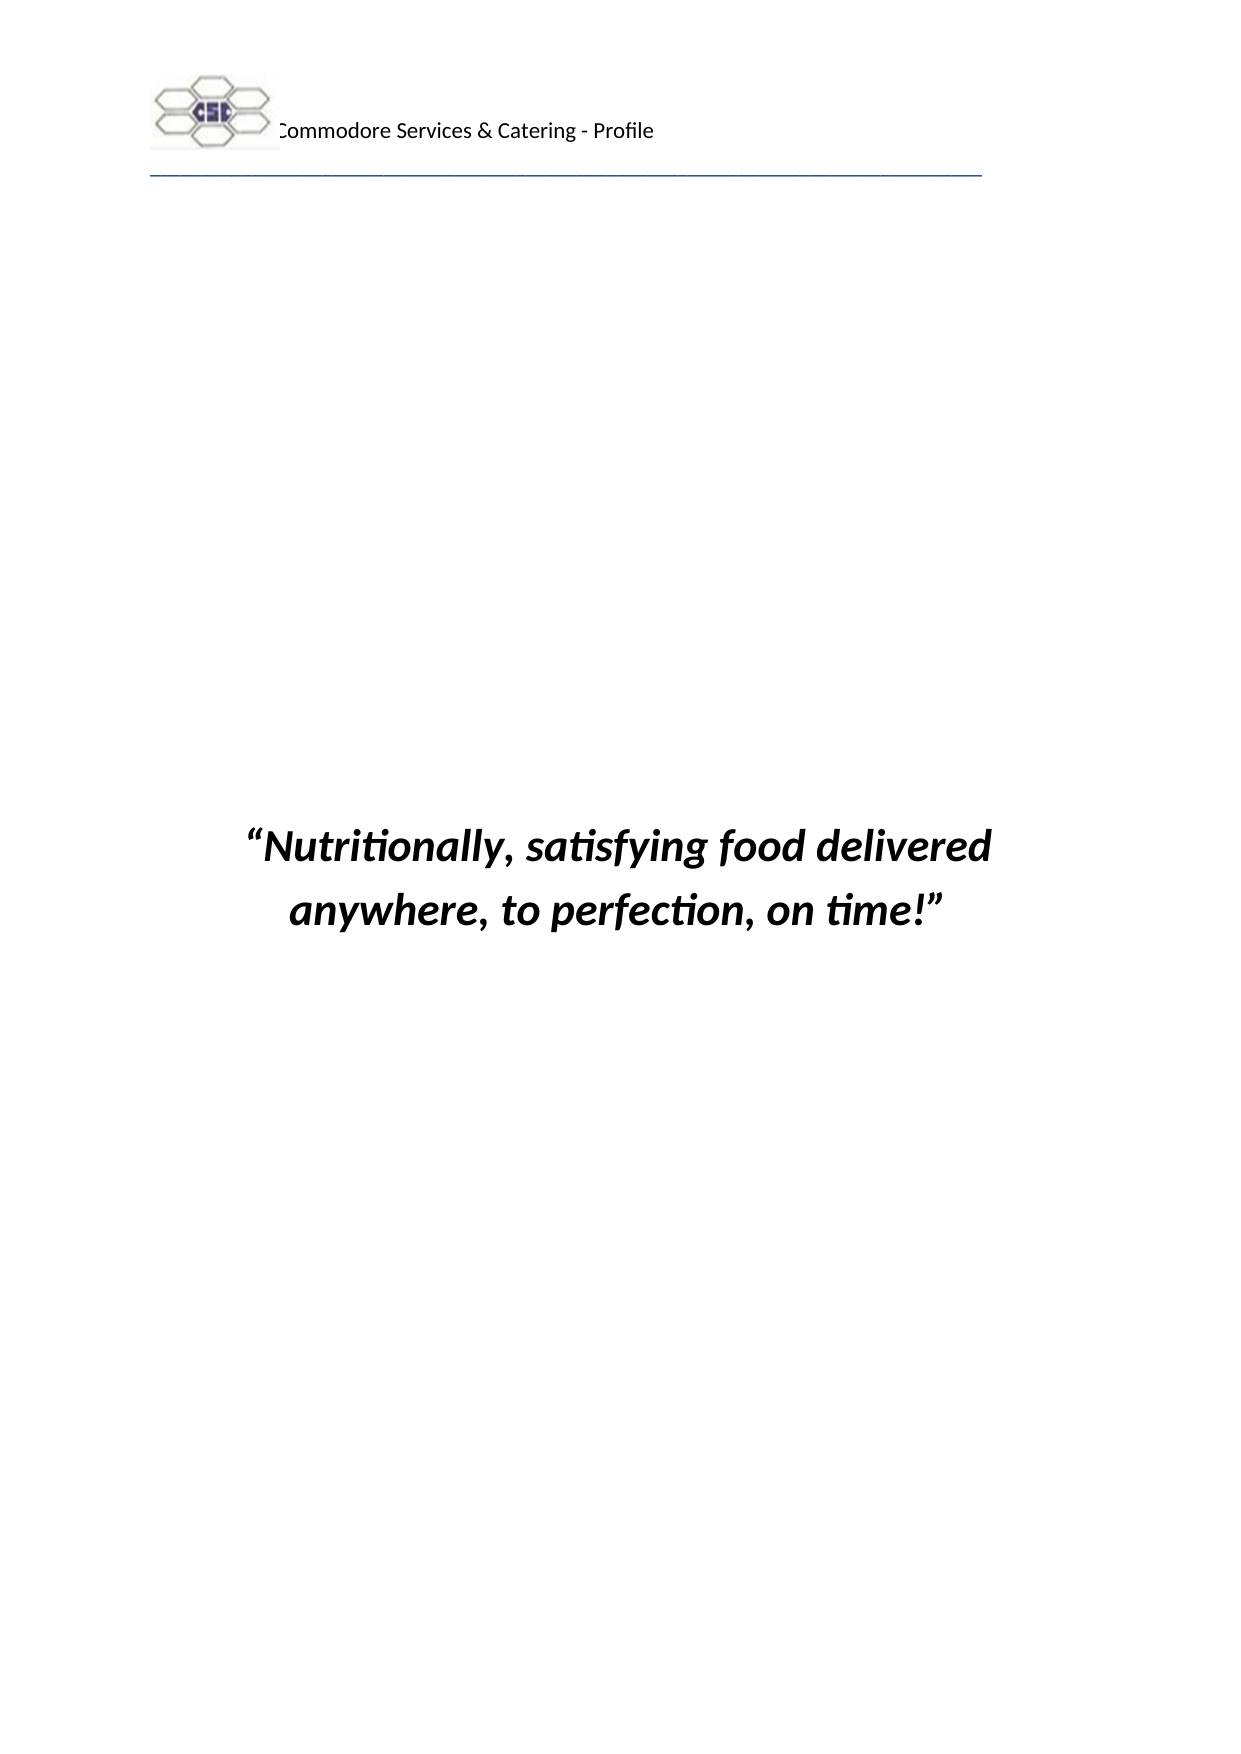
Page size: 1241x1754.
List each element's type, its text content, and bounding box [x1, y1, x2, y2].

text “Nutritionally, satisfying food delivered anywhere, to perfection, on time!” [150, 817, 1090, 937]
picture [150, 73, 280, 150]
